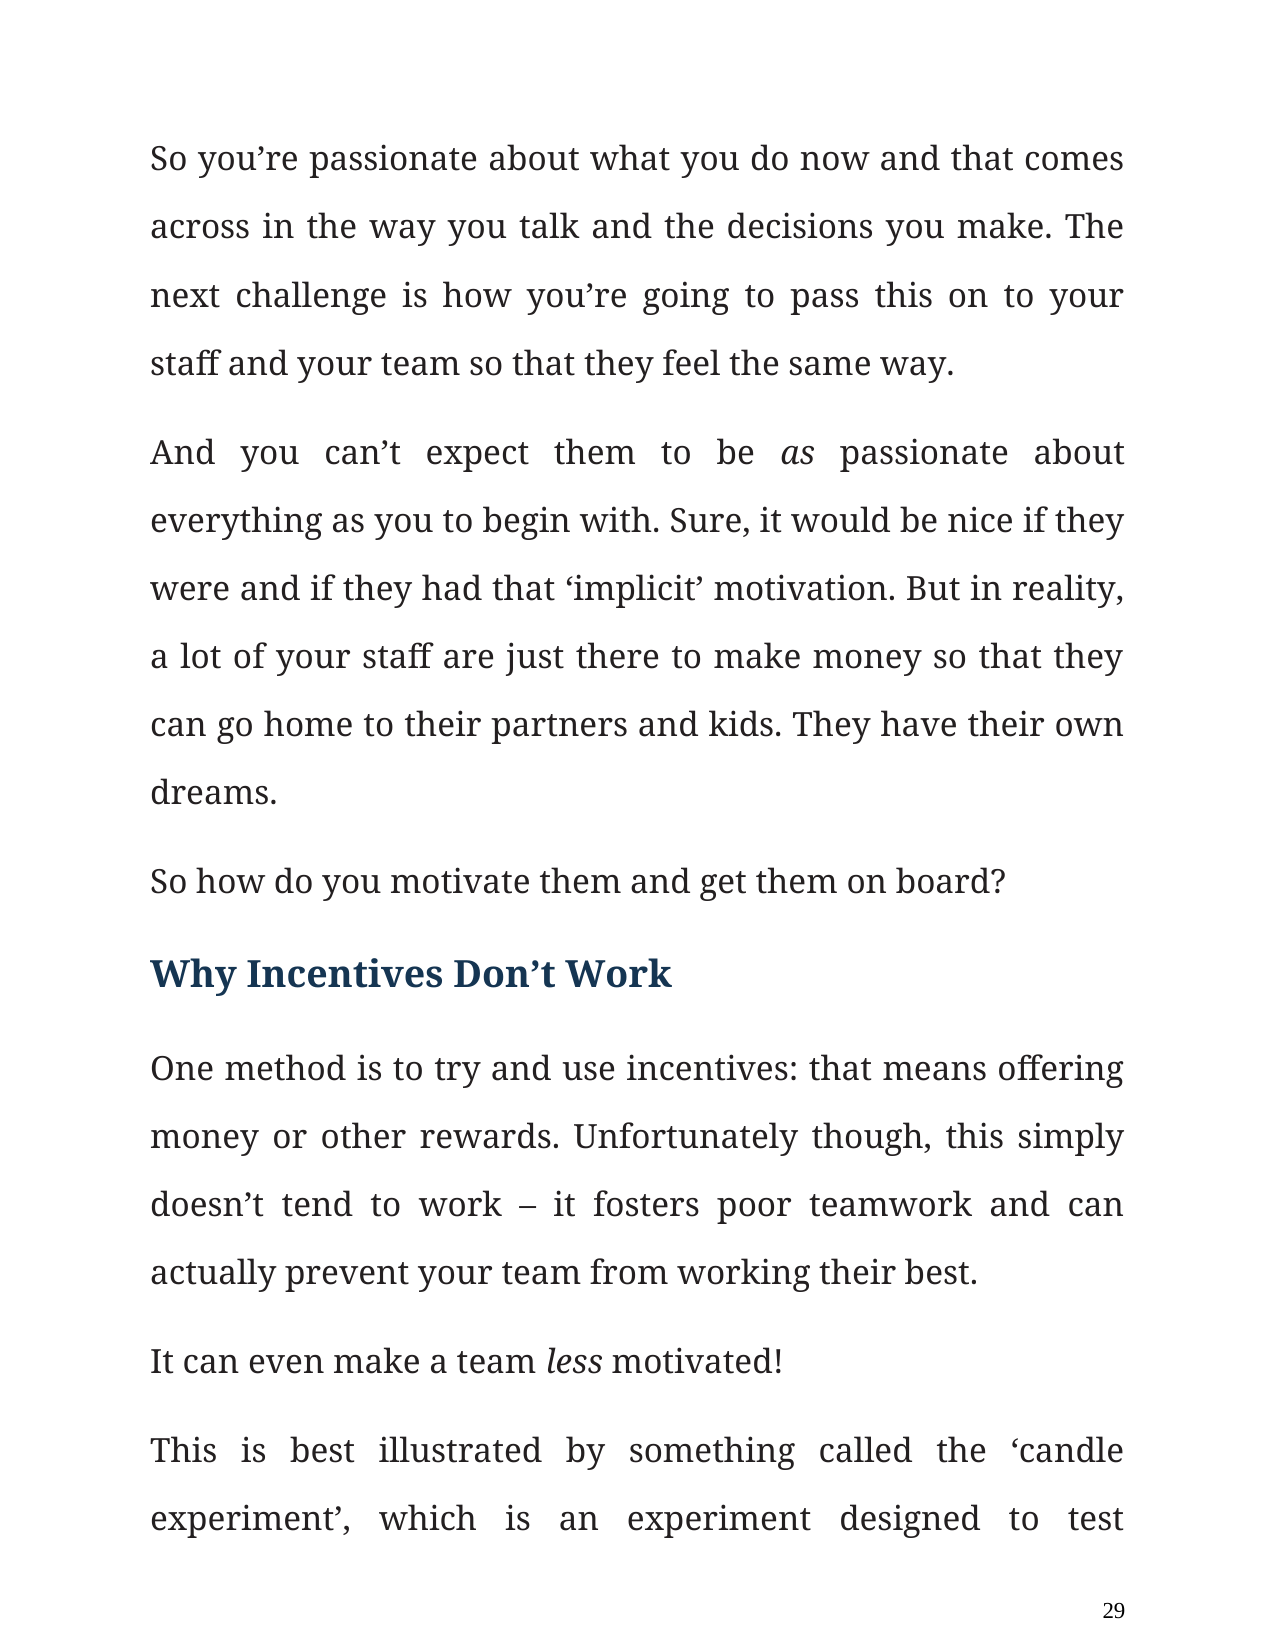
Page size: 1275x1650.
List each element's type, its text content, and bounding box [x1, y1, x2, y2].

text So how do you motivate them and get them on board? [150, 858, 1125, 903]
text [150, 1427, 1125, 1540]
text And you can’t expect them to be as passionate about everything as you to begin with. Sure, it would be nice if they were and if they had that ‘implicit’ motivation. But in reality, a lot of your staff are just there to make money so that they can go home to their partners and kids. They have their own dreams. [150, 428, 1125, 814]
text So you’re passionate about what you do now and that comes across in the way you talk and the decisions you make. The next challenge is how you’re going to pass this on to your staff and your team so that they feel the same way. [150, 135, 1125, 385]
text It can even make a team less motivated! [150, 1338, 1125, 1383]
text One method is to try and use incentives: that means offering money or other rewards. Unfortunately though, this simply doesn’t tend to work – it fosters poor teamwork and can actually prevent your team from working their best. [150, 1044, 1125, 1294]
text Why Incentives Don’t Work [150, 947, 1125, 998]
